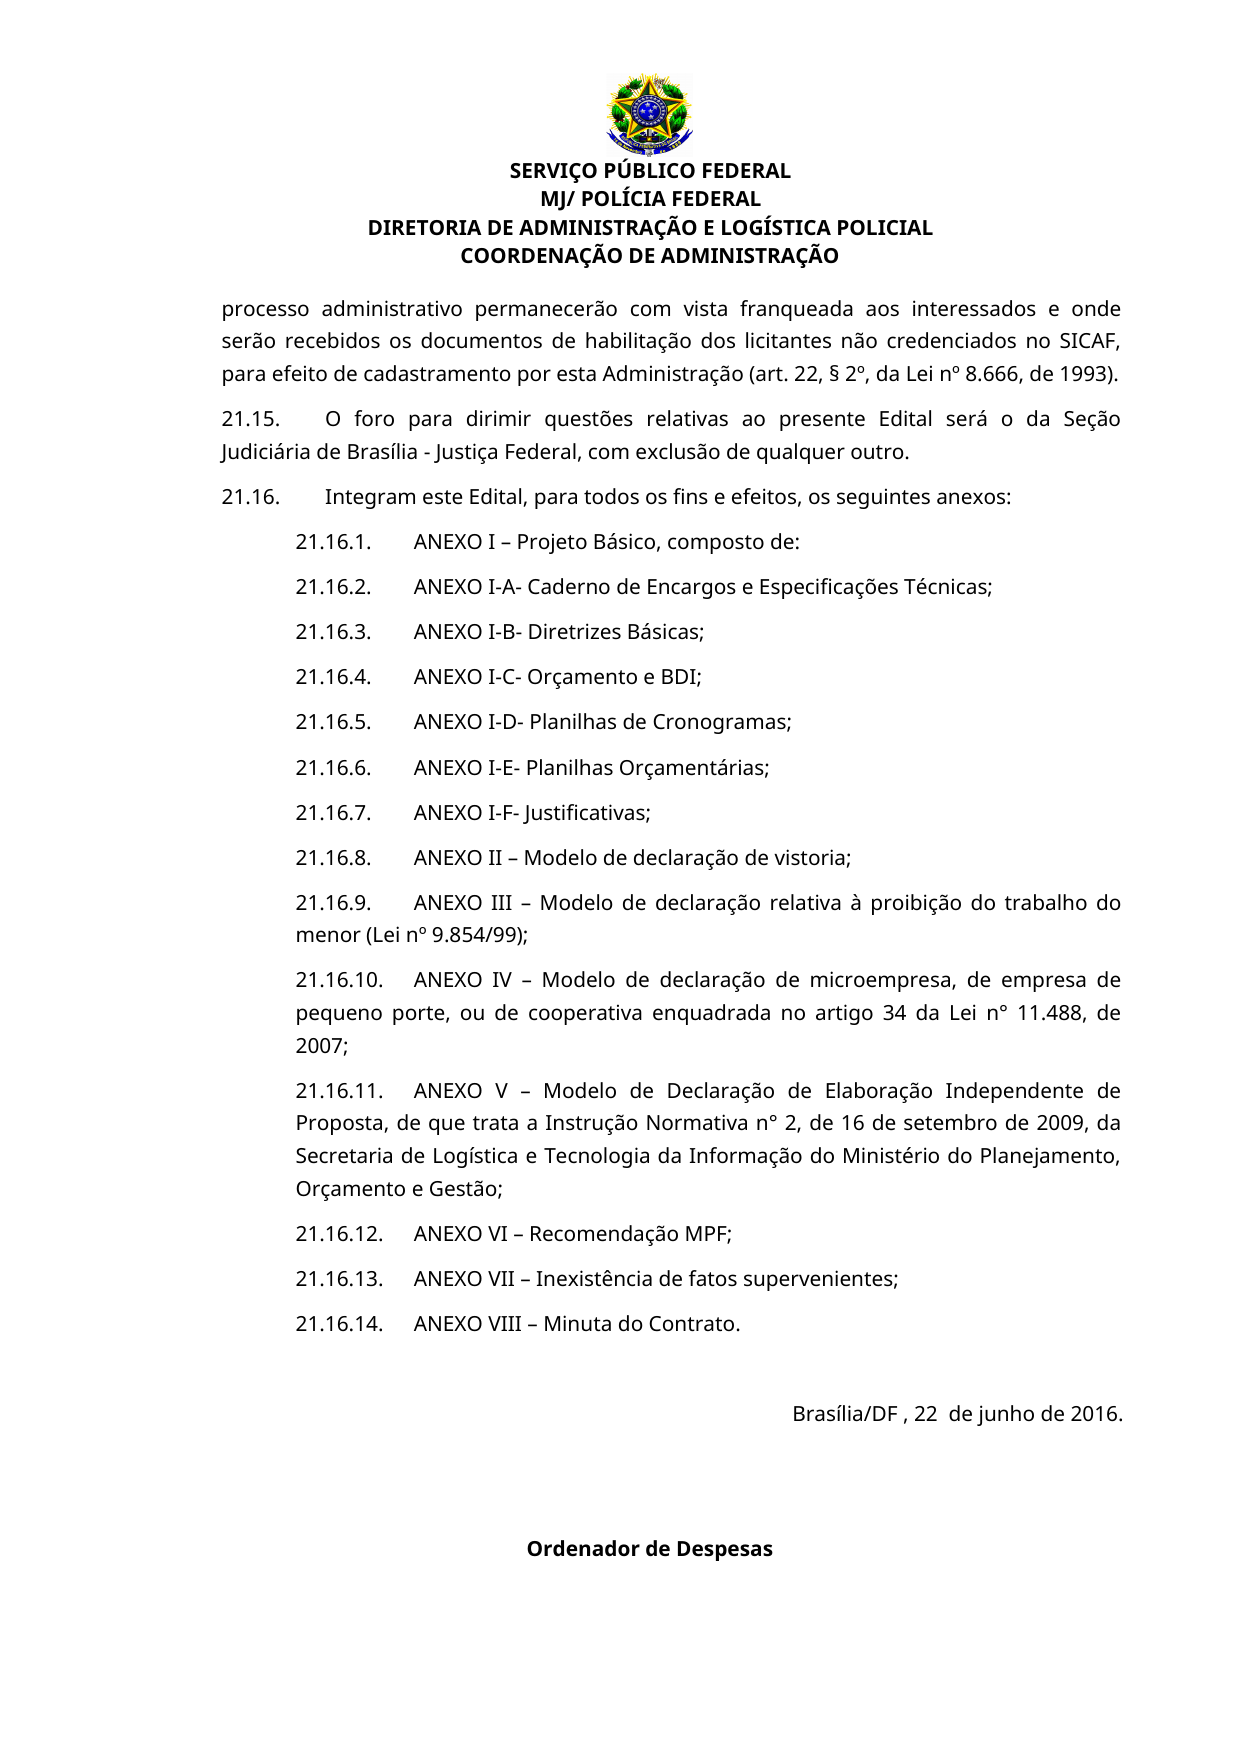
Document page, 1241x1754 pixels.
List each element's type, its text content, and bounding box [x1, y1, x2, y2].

text Ordenador de Despesas [177, 1534, 1122, 1563]
list ANEXO VI – Recomendação MPF; [295, 1219, 1122, 1247]
list ANEXO V – Modelo de Declaração de Elaboração Independente de Proposta, de que trata a Instrução Normativa n° 2, de 16 de setembro de 2009, da Secretaria de Logística e Tecnologia da Informação do Ministério do Planejamento, Orçamento e Gestão; [295, 1076, 1122, 1202]
list ANEXO I – Projeto Básico, composto de: [295, 527, 1122, 556]
list ANEXO I-A- Caderno de Encargos e Especificações Técnicas; [295, 572, 1122, 601]
list ANEXO I-D- Planilhas de Cronogramas; [295, 707, 1122, 736]
list ANEXO VII – Inexistência de fatos supervenientes; [295, 1264, 1122, 1292]
list ANEXO I-E- Planilhas Orçamentárias; [295, 753, 1122, 781]
list ANEXO I-F- Justificativas; [295, 798, 1122, 826]
list ANEXO III – Modelo de declaração relativa à proibição do trabalho do menor (Lei nº 9.854/99); [295, 888, 1122, 949]
picture [606, 73, 693, 157]
text Brasília/DF , 22 de junho de 2016. [215, 1399, 1124, 1428]
list ANEXO IV – Modelo de declaração de microempresa, de empresa de pequeno porte, ou de cooperativa enquadrada no artigo 34 da Lei n° 11.488, de 2007; [295, 966, 1122, 1059]
list ANEXO I-B- Diretrizes Básicas; [295, 617, 1122, 646]
list O foro para dirimir questões relativas ao presente Edital será o da Seção Judiciária de Brasília - Justiça Federal, com exclusão de qualquer outro. [221, 404, 1122, 465]
list ANEXO VIII – Minuta do Contrato. [295, 1309, 1122, 1337]
list Integram este Edital, para todos os fins e efeitos, os seguintes anexos: [221, 482, 1122, 510]
list ANEXO I-C- Orçamento e BDI; [295, 662, 1122, 691]
list ANEXO II – Modelo de declaração de vistoria; [295, 843, 1122, 871]
